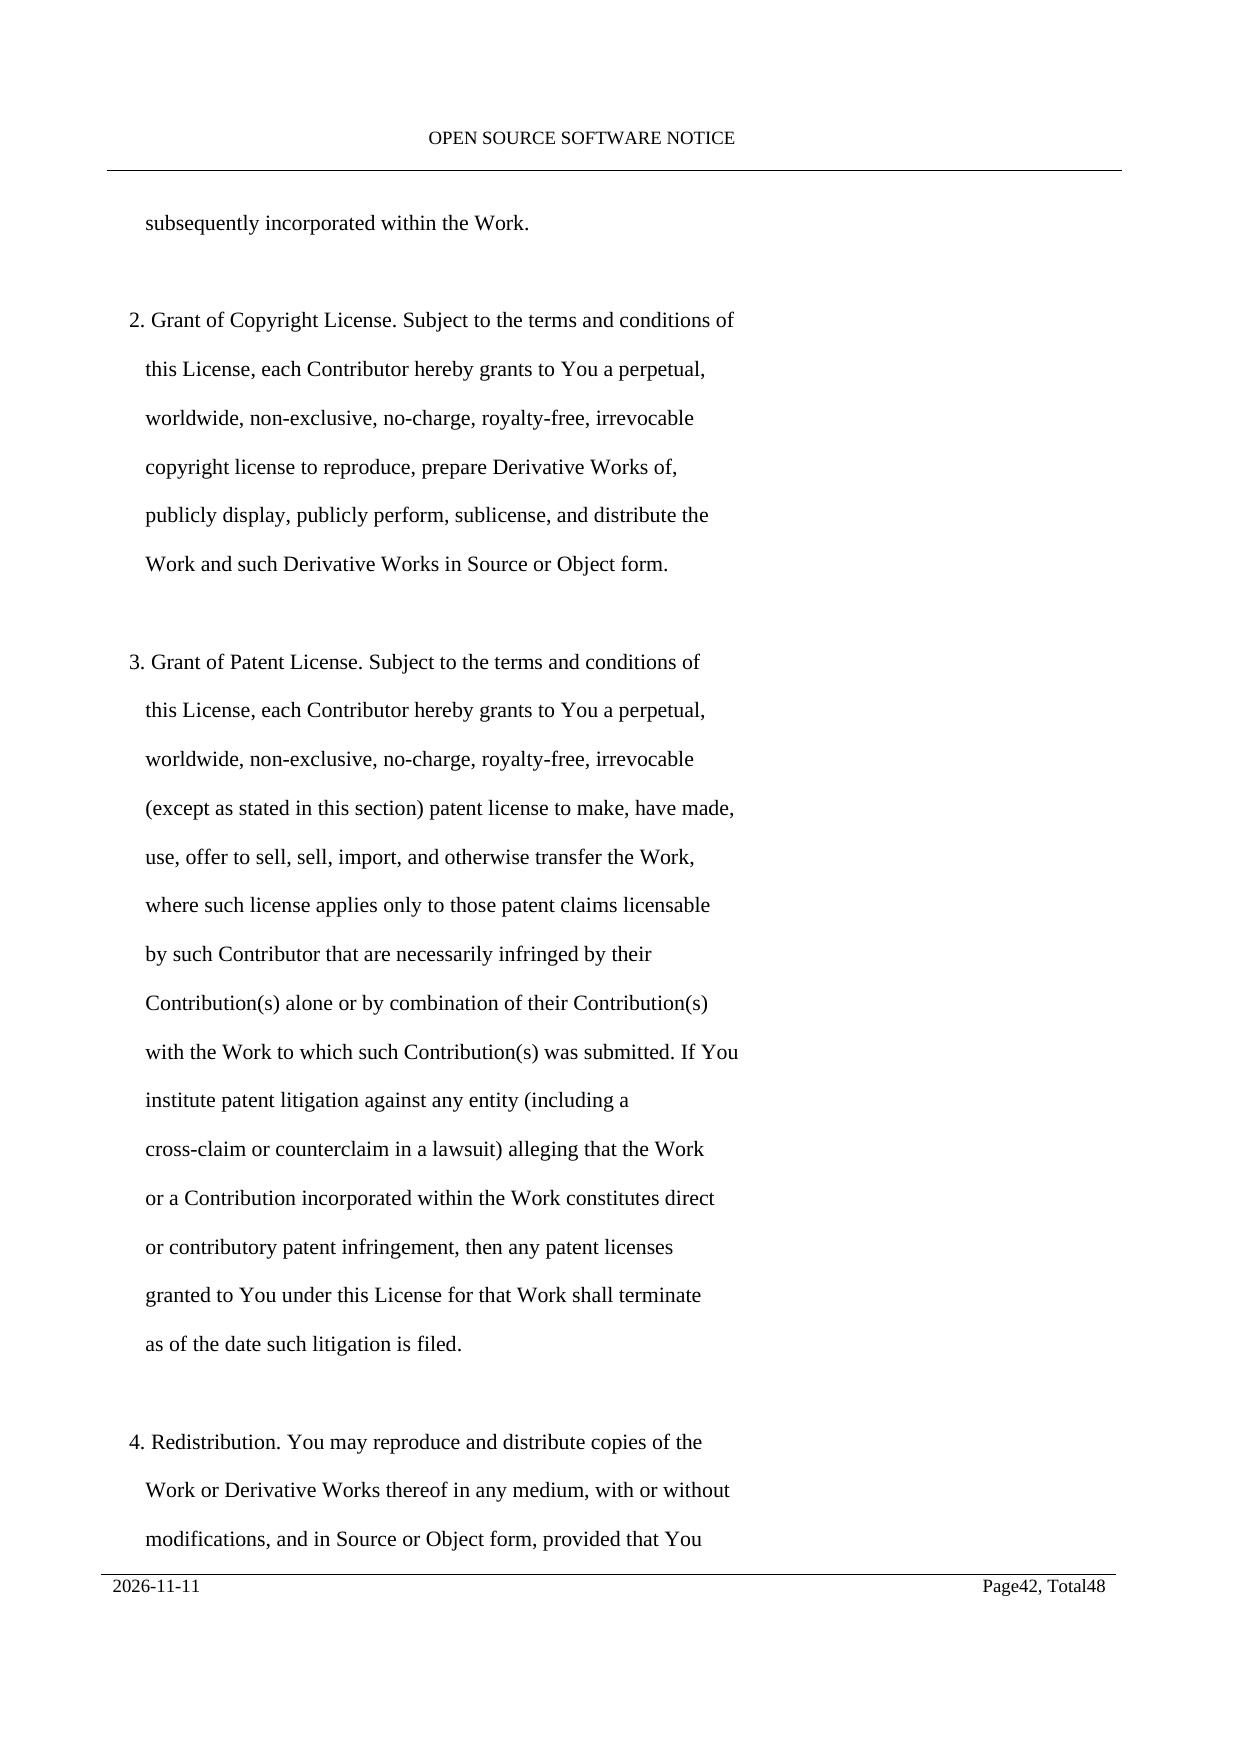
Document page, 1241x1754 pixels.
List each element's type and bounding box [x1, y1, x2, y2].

text [112, 206, 1128, 1555]
